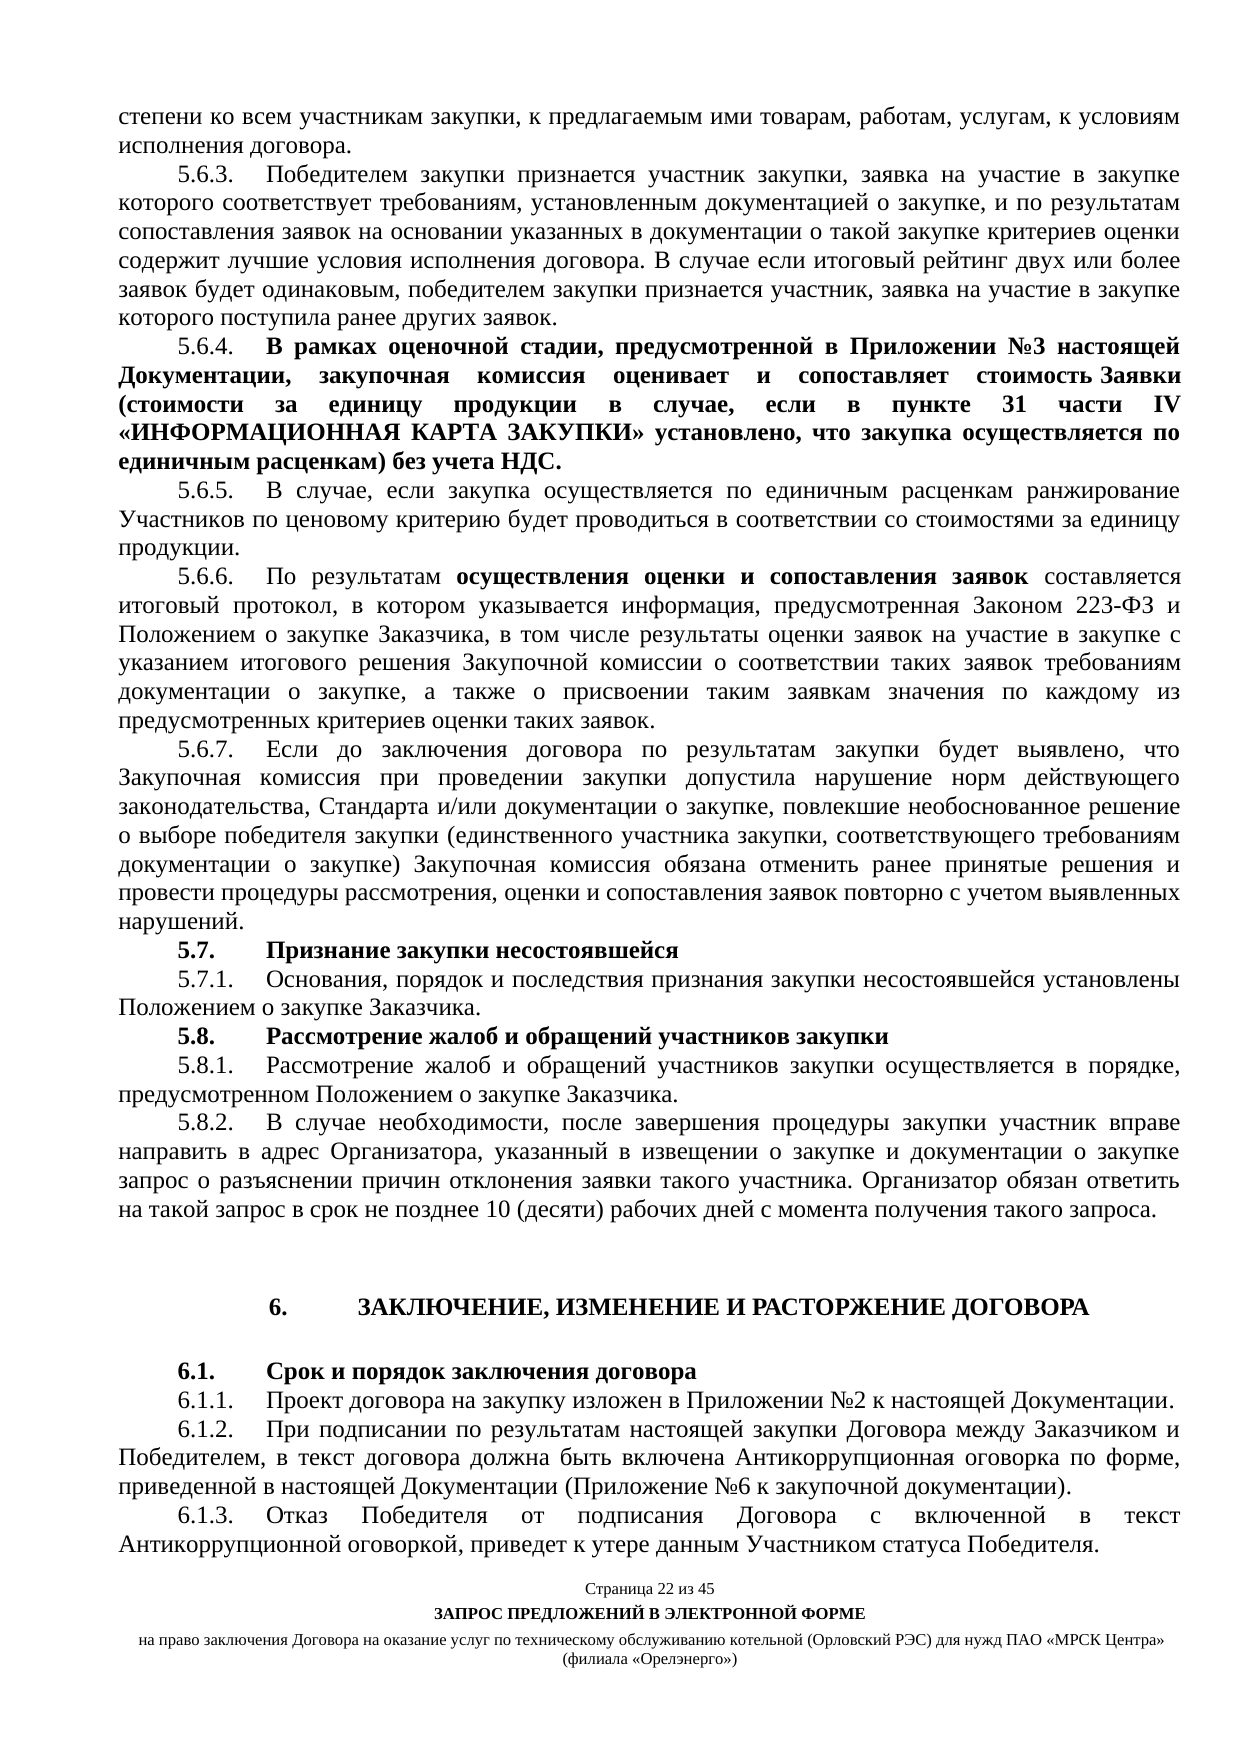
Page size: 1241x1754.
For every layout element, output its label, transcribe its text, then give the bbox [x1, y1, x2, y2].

subtitle По результатам осуществления оценки и сопоставления заявок составляется итоговый протокол, в котором указывается информация, предусмотренная Законом 223-ФЗ и Положением о закупке Заказчика, в том числе результаты оценки заявок на участие в закупке с указанием итогового решения Закупочной комиссии о соответствии таких заявок требованиям документации о закупке, а также о присвоении таким заявкам значения по каждому из предусмотренных критериев оценки таких заявок. [118, 561, 1181, 734]
subtitle В рамках оценочной стадии, предусмотренной в Приложении №3 настоящей Документации, закупочная комиссия оценивает и сопоставляет стоимость Заявки (стоимости за единицу продукции в случае, если в пункте 31 части IV «ИНФОРМАЦИОННАЯ КАРТА ЗАКУПКИ» установлено, что закупка осуществляется по единичным расценкам) без учета НДС. [118, 331, 1181, 475]
subtitle В случае необходимости, после завершения процедуры закупки участник вправе направить в адрес Организатора, указанный в извещении о закупке и документации о закупке запрос о разъяснении причин отклонения заявки такого участника. Организатор обязан ответить на такой запрос в срок не позднее 10 (десяти) рабочих дней с момента получения такого запроса. [118, 1107, 1181, 1222]
subtitle Проект договора на закупку изложен в Приложении №2 к настоящей Документации. [118, 1385, 1181, 1414]
subtitle ЗАКЛЮЧЕНИЕ, ИЗМЕНЕНИЕ И РАСТОРЖЕНИЕ ДОГОВОРА [118, 1292, 1181, 1321]
subtitle Рассмотрение жалоб и обращений участников закупки [118, 1021, 1181, 1050]
subtitle Признание закупки несостоявшейся [118, 935, 1181, 964]
subtitle Отказ Победителя от подписания Договора с включенной в текст Антикоррупционной оговоркой, приведет к утере данным Участником статуса Победителя. [118, 1500, 1181, 1557]
subtitle В случае, если закупка осуществляется по единичным расценкам ранжирование Участников по ценовому критерию будет проводиться в соответствии со стоимостями за единицу продукции. [118, 475, 1181, 561]
subtitle Срок и порядок заключения договора [118, 1356, 1181, 1385]
subtitle Рассмотрение жалоб и обращений участников закупки осуществляется в порядке, предусмотренном Положением о закупке Заказчика. [118, 1050, 1181, 1107]
subtitle Победителем закупки признается участник закупки, заявка на участие в закупке которого соответствует требованиям, установленным документацией о закупке, и по результатам сопоставления заявок на основании указанных в документации о такой закупке критериев оценки содержит лучшие условия исполнения договора. В случае если итоговый рейтинг двух или более заявок будет одинаковым, победителем закупки признается участник, заявка на участие в закупке которого поступила ранее других заявок. [118, 159, 1181, 331]
subtitle Если до заключения договора по результатам закупки будет выявлено, что Закупочная комиссия при проведении закупки допустила нарушение норм действующего законодательства, Стандарта и/или документации о закупке, повлекшие необоснованное решение о выборе победителя закупки (единственного участника закупки, соответствующего требованиям документации о закупке) Закупочная комиссия обязана отменить ранее принятые решения и провести процедуры рассмотрения, оценки и сопоставления заявок повторно с учетом выявленных нарушений. [118, 734, 1181, 935]
subtitle Основания, порядок и последствия признания закупки несостоявшейся установлены Положением о закупке Заказчика. [118, 964, 1181, 1021]
subtitle При подписании по результатам настоящей закупки Договора между Заказчиком и Победителем, в текст договора должна быть включена Антикоррупционная оговорка по форме, приведенной в настоящей Документации (Приложение №6 к закупочной документации). [118, 1414, 1181, 1500]
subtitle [118, 101, 1181, 159]
